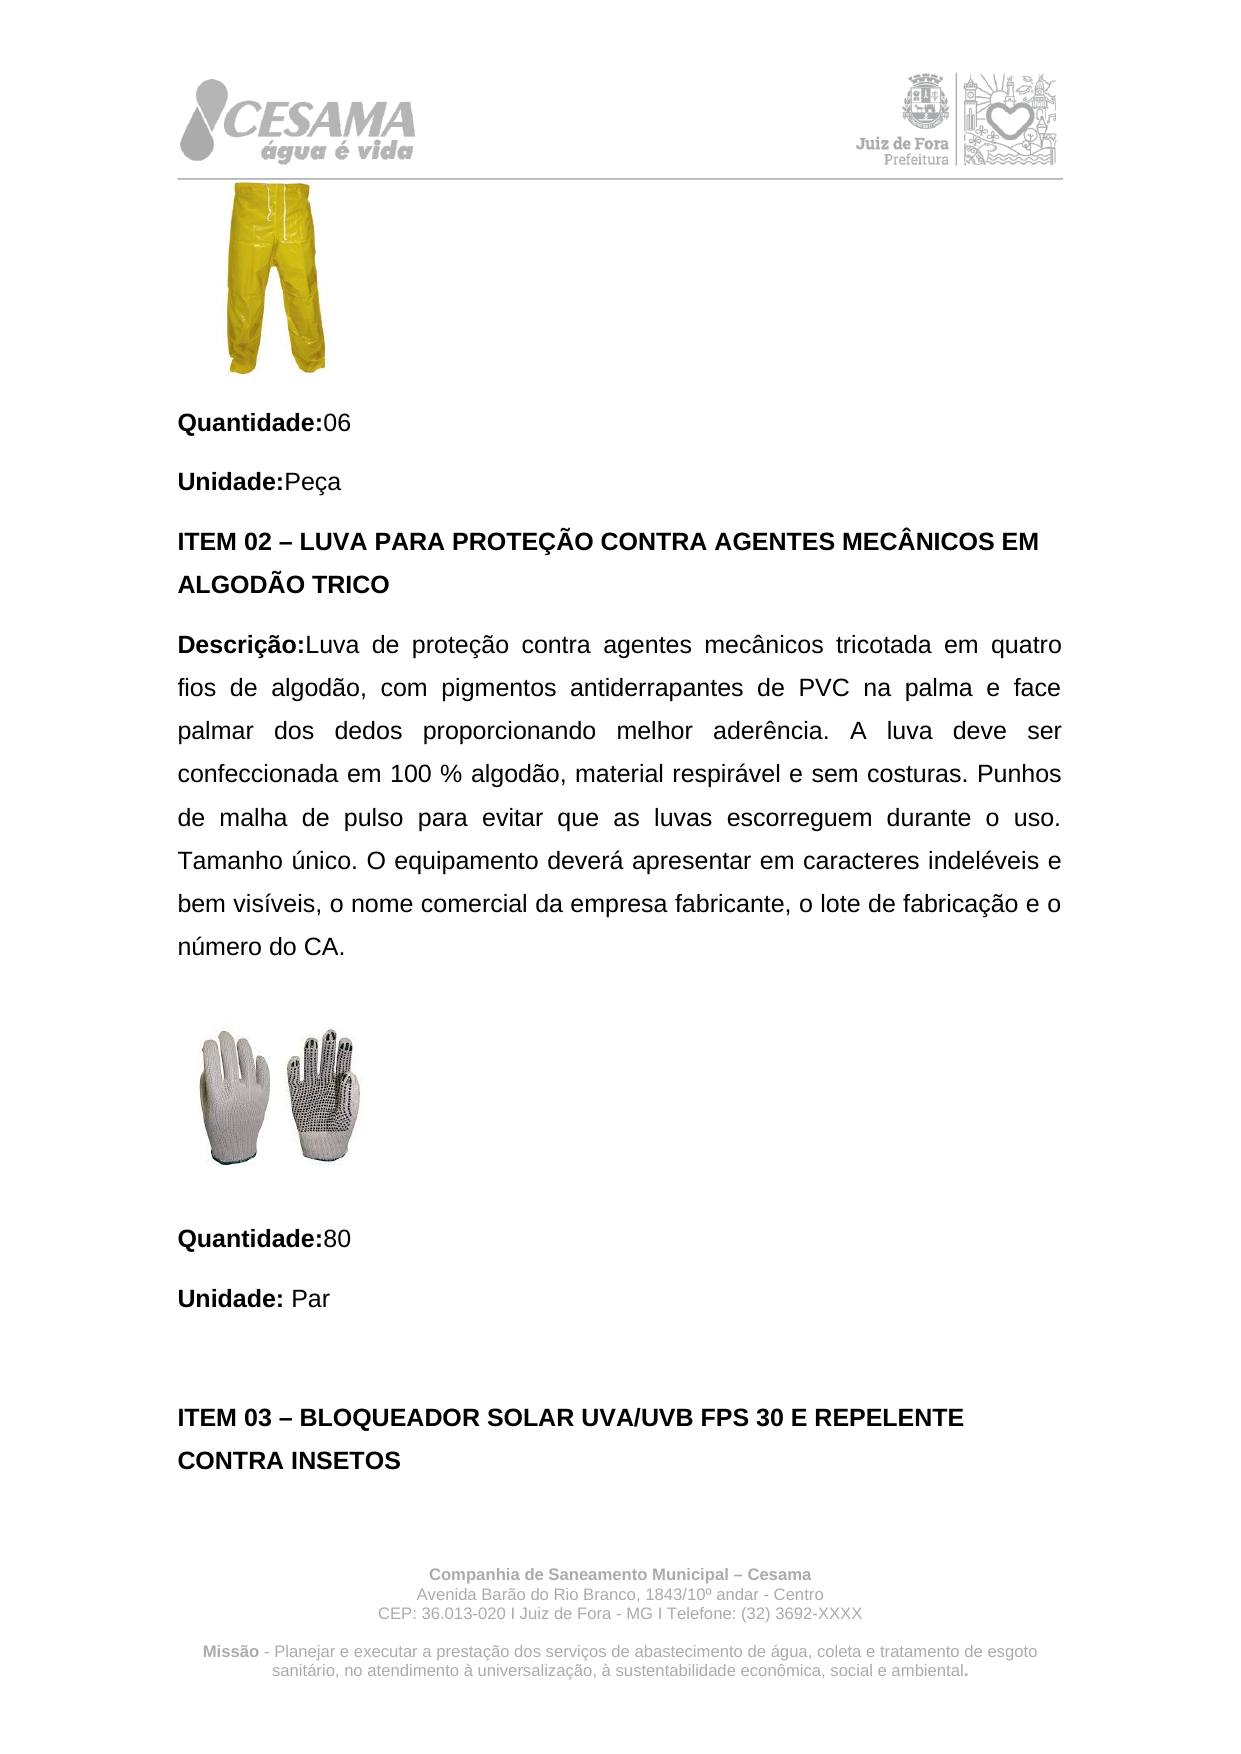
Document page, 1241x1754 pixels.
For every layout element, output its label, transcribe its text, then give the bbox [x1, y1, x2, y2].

text Quantidade:80 [177, 1224, 1063, 1253]
text Quantidade:06 [177, 407, 1063, 436]
text ITEM 03 – BLOQUEADOR SOLAR UVA/UVB FPS 30 E REPELENTE CONTRA INSETOS [177, 1403, 1063, 1475]
text ITEM 02 – LUVA PARA PROTEÇÃO CONTRA AGENTES MECÂNICOS EM ALGODÃO TRICO [177, 527, 1063, 599]
text Descrição:Luva de proteção contra agentes mecânicos tricotada em quatro fios de algodão, com pigmentos antiderrapantes de PVC na palma e face palmar dos dedos proporcionando melhor aderência. A luva deve ser confeccionada em 100 % algodão, material respirável e sem costuras. Punhos de malha de pulso para evitar que as luvas escorreguem durante o uso. Tamanho único. O equipamento deverá apresentar em caracteres indeléveis e bem visíveis, o nome comercial da empresa fabricante, o lote de fabricação e o número do CA. [177, 630, 1063, 961]
picture [177, 73, 1064, 377]
picture [177, 991, 379, 1194]
text Unidade:Peça [177, 467, 1063, 496]
text Unidade: Par [177, 1284, 1063, 1312]
